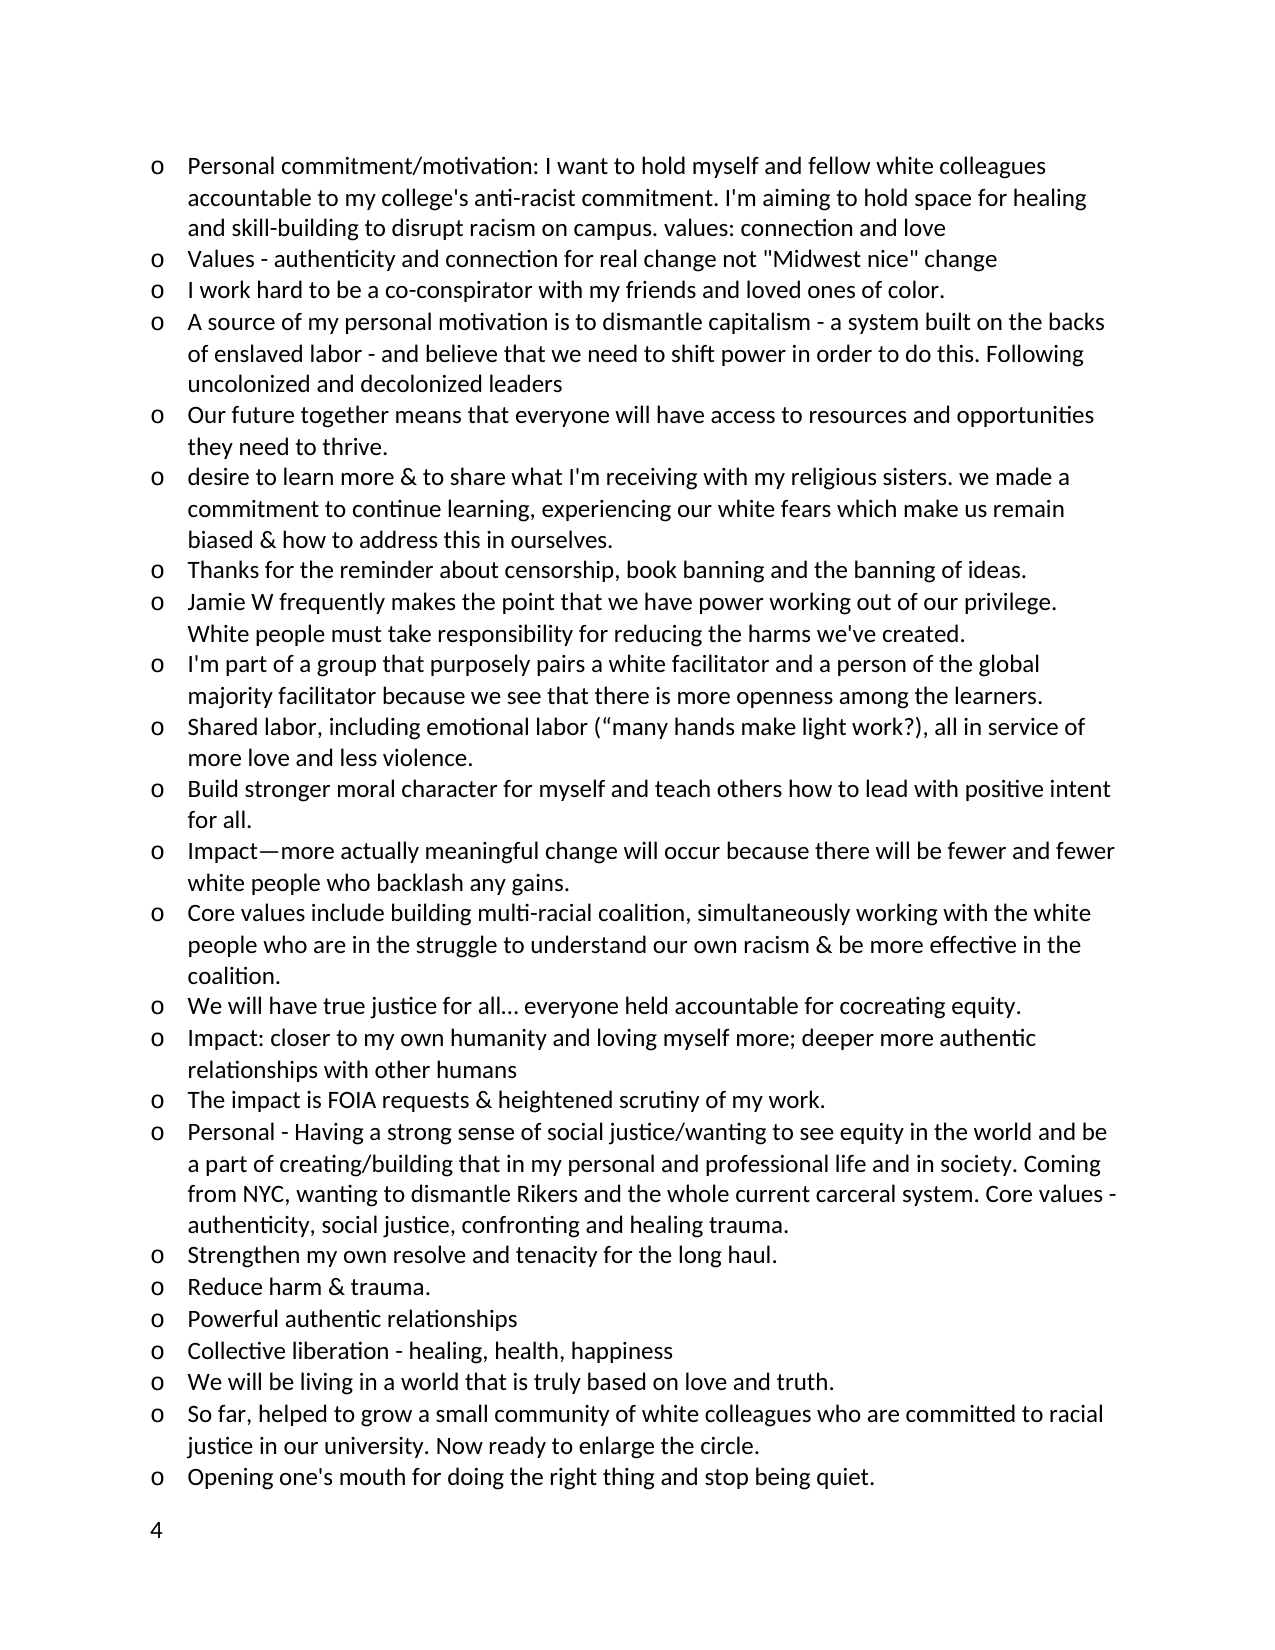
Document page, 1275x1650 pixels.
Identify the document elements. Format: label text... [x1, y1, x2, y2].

list Personal - Having a strong sense of social justice/wanting to see equity in the world and be a part of creating/building that in my personal and professional life and in society. Coming from NYC, wanting to dismantle Rikers and the whole current carceral system. Core values - authenticity, social justice, confronting and healing trauma. [150, 1116, 1125, 1239]
list Personal commitment/motivation: I want to hold myself and fellow white colleagues accountable to my college's anti-racist commitment. I'm aiming to hold space for healing and skill-building to disrupt racism on campus. values: connection and love [150, 150, 1125, 243]
list Jamie W frequently makes the point that we have power working out of our privilege. White people must take responsibility for reducing the harms we've created. [150, 586, 1125, 648]
list Shared labor, including emotional labor (“many hands make light work?), all in service of more love and less violence. [150, 711, 1125, 773]
list Impact: closer to my own humanity and loving myself more; deeper more authentic relationships with other humans [150, 1022, 1125, 1084]
list Impact—more actually meaningful change will occur because there will be fewer and fewer white people who backlash any gains. [150, 835, 1125, 897]
list A source of my personal motivation is to dismantle capitalism - a system built on the backs of enslaved labor - and believe that we need to shift power in order to do this. Following uncolonized and decolonized leaders [150, 306, 1125, 399]
list So far, helped to grow a small community of white colleagues who are committed to racial justice in our university. Now ready to enlarge the circle. [150, 1398, 1125, 1461]
list Strengthen my own resolve and tenacity for the long haul. [150, 1239, 1125, 1271]
list Values - authenticity and connection for real change not "Midwest nice" change [150, 243, 1125, 274]
list Build stronger moral character for myself and teach others how to lead with positive intent for all. [150, 773, 1125, 835]
list Thanks for the reminder about censorship, book banning and the banning of ideas. [150, 554, 1125, 586]
list Core values include building multi-racial coalition, simultaneously working with the white people who are in the struggle to understand our own racism & be more effective in the coalition. [150, 897, 1125, 990]
list Collective liberation - healing, health, happiness [150, 1335, 1125, 1367]
list Powerful authentic relationships [150, 1303, 1125, 1335]
list Opening one's mouth for doing the right thing and stop being quiet. [150, 1461, 1125, 1492]
list We will have true justice for all… everyone held accountable for cocreating equity. [150, 990, 1125, 1022]
list The impact is FOIA requests & heightened scrutiny of my work. [150, 1084, 1125, 1116]
list We will be living in a world that is truly based on love and truth. [150, 1367, 1125, 1398]
list I'm part of a group that purposely pairs a white facilitator and a person of the global majority facilitator because we see that there is more openness among the learners. [150, 648, 1125, 711]
list Our future together means that everyone will have access to resources and opportunities they need to thrive. [150, 399, 1125, 461]
list I work hard to be a co-conspirator with my friends and loved ones of color. [150, 274, 1125, 306]
list Reduce harm & trauma. [150, 1271, 1125, 1303]
list desire to learn more & to share what I'm receiving with my religious sisters. we made a commitment to continue learning, experiencing our white fears which make us remain biased & how to address this in ourselves. [150, 461, 1125, 554]
